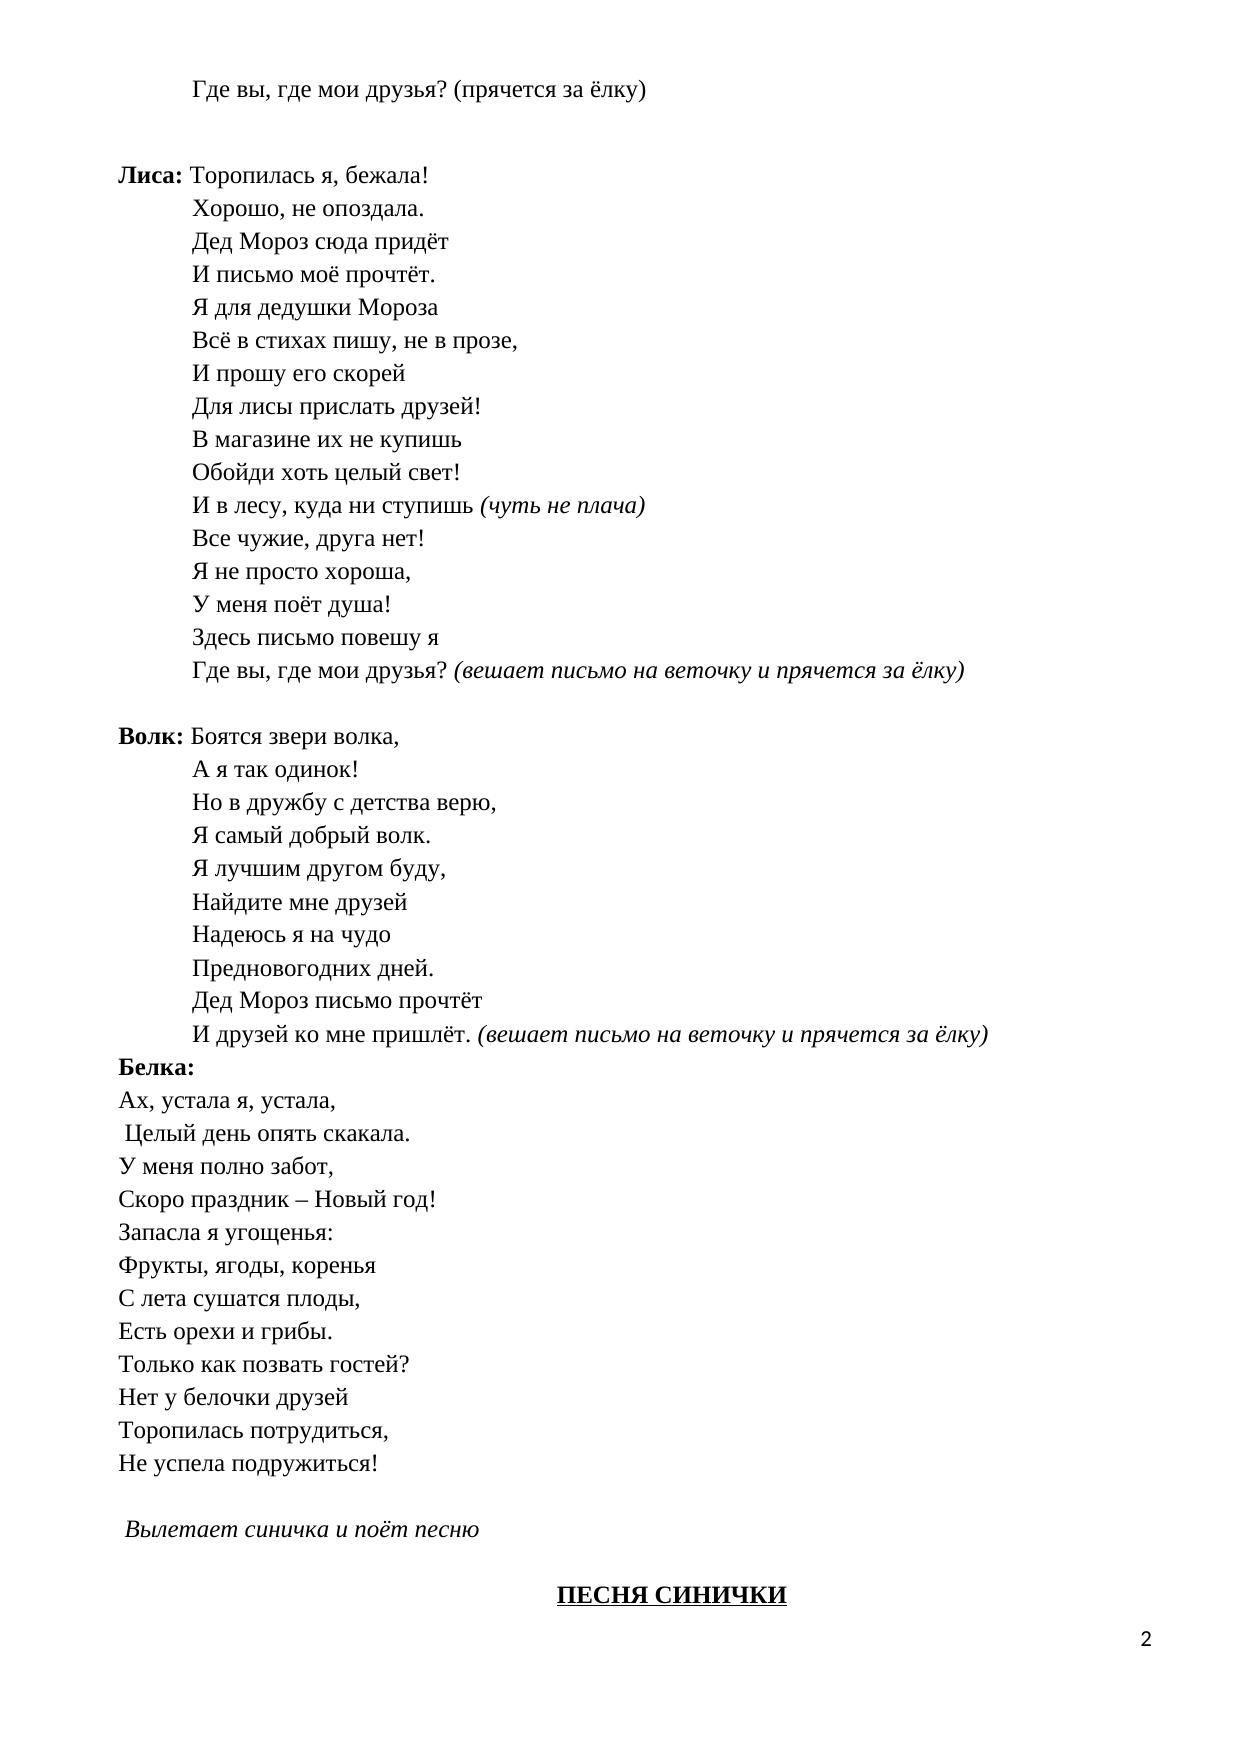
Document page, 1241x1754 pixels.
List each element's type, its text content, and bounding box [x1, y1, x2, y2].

text Лиса: Торопилась я, бежала! [118, 160, 1152, 189]
text Только как позвать гостей? [118, 1349, 1152, 1378]
text Нет у белочки друзей [118, 1382, 1152, 1411]
text А я так одинок! [118, 754, 1152, 783]
text Здесь письмо повешу я [118, 622, 1152, 651]
text Для лисы прислать друзей! [118, 391, 1152, 420]
text Волк: Боятся звери волка, [118, 721, 1152, 750]
text Скоро праздник – Новый год! [118, 1184, 1152, 1212]
text Ах, устала я, устала, [118, 1085, 1152, 1113]
text Предновогодних дней. [118, 953, 1152, 981]
text Фрукты, ягоды, коренья [118, 1250, 1152, 1278]
text Белка: [118, 1052, 1152, 1080]
text В магазине их не купишь [118, 424, 1152, 453]
text Дед Мороз сюда придёт [118, 226, 1152, 255]
text И письмо моё прочтёт. [118, 259, 1152, 288]
text Есть орехи и грибы. [118, 1316, 1152, 1344]
text Где вы, где мои друзья? (вешает письмо на веточку и прячется за ёлку) [118, 655, 1152, 684]
text И в лесу, куда ни ступишь (чуть не плача) [118, 490, 1152, 519]
text Обойди хоть целый свет! [118, 457, 1152, 486]
text Я лучшим другом буду, [118, 853, 1152, 882]
text И друзей ко мне пришлёт. (вешает письмо на веточку и прячется за ёлку) [118, 1019, 1152, 1047]
text Но в дружбу с детства верю, [118, 787, 1152, 816]
text Я самый добрый волк. [118, 821, 1152, 849]
text Всё в стихах пишу, не в прозе, [118, 325, 1152, 354]
text Где вы, где мои друзья? (прячется за ёлку) [118, 74, 1152, 103]
text Я не просто хороша, [118, 556, 1152, 585]
text Я для дедушки Мороза [118, 292, 1152, 321]
text Найдите мне друзей [118, 887, 1152, 915]
text И прошу его скорей [118, 358, 1152, 387]
text У меня поёт душа! [118, 589, 1152, 618]
text У меня полно забот, [118, 1151, 1152, 1179]
text Хорошо, не опоздала. [118, 193, 1152, 222]
text Торопилась потрудиться, [118, 1415, 1152, 1444]
text Целый день опять скакала. [118, 1118, 1152, 1146]
text Надеюсь я на чудо [118, 919, 1152, 948]
text Запасла я угощенья: [118, 1217, 1152, 1246]
text Не успела подружиться! [118, 1448, 1152, 1477]
text С лета сушатся плоды, [118, 1283, 1152, 1312]
text Дед Мороз письмо прочтёт [118, 986, 1152, 1014]
text Вылетает синичка и поёт песню [118, 1514, 1152, 1543]
text Все чужие, друга нет! [118, 523, 1152, 552]
text ПЕСНЯ СИНИЧКИ [118, 1580, 1152, 1609]
